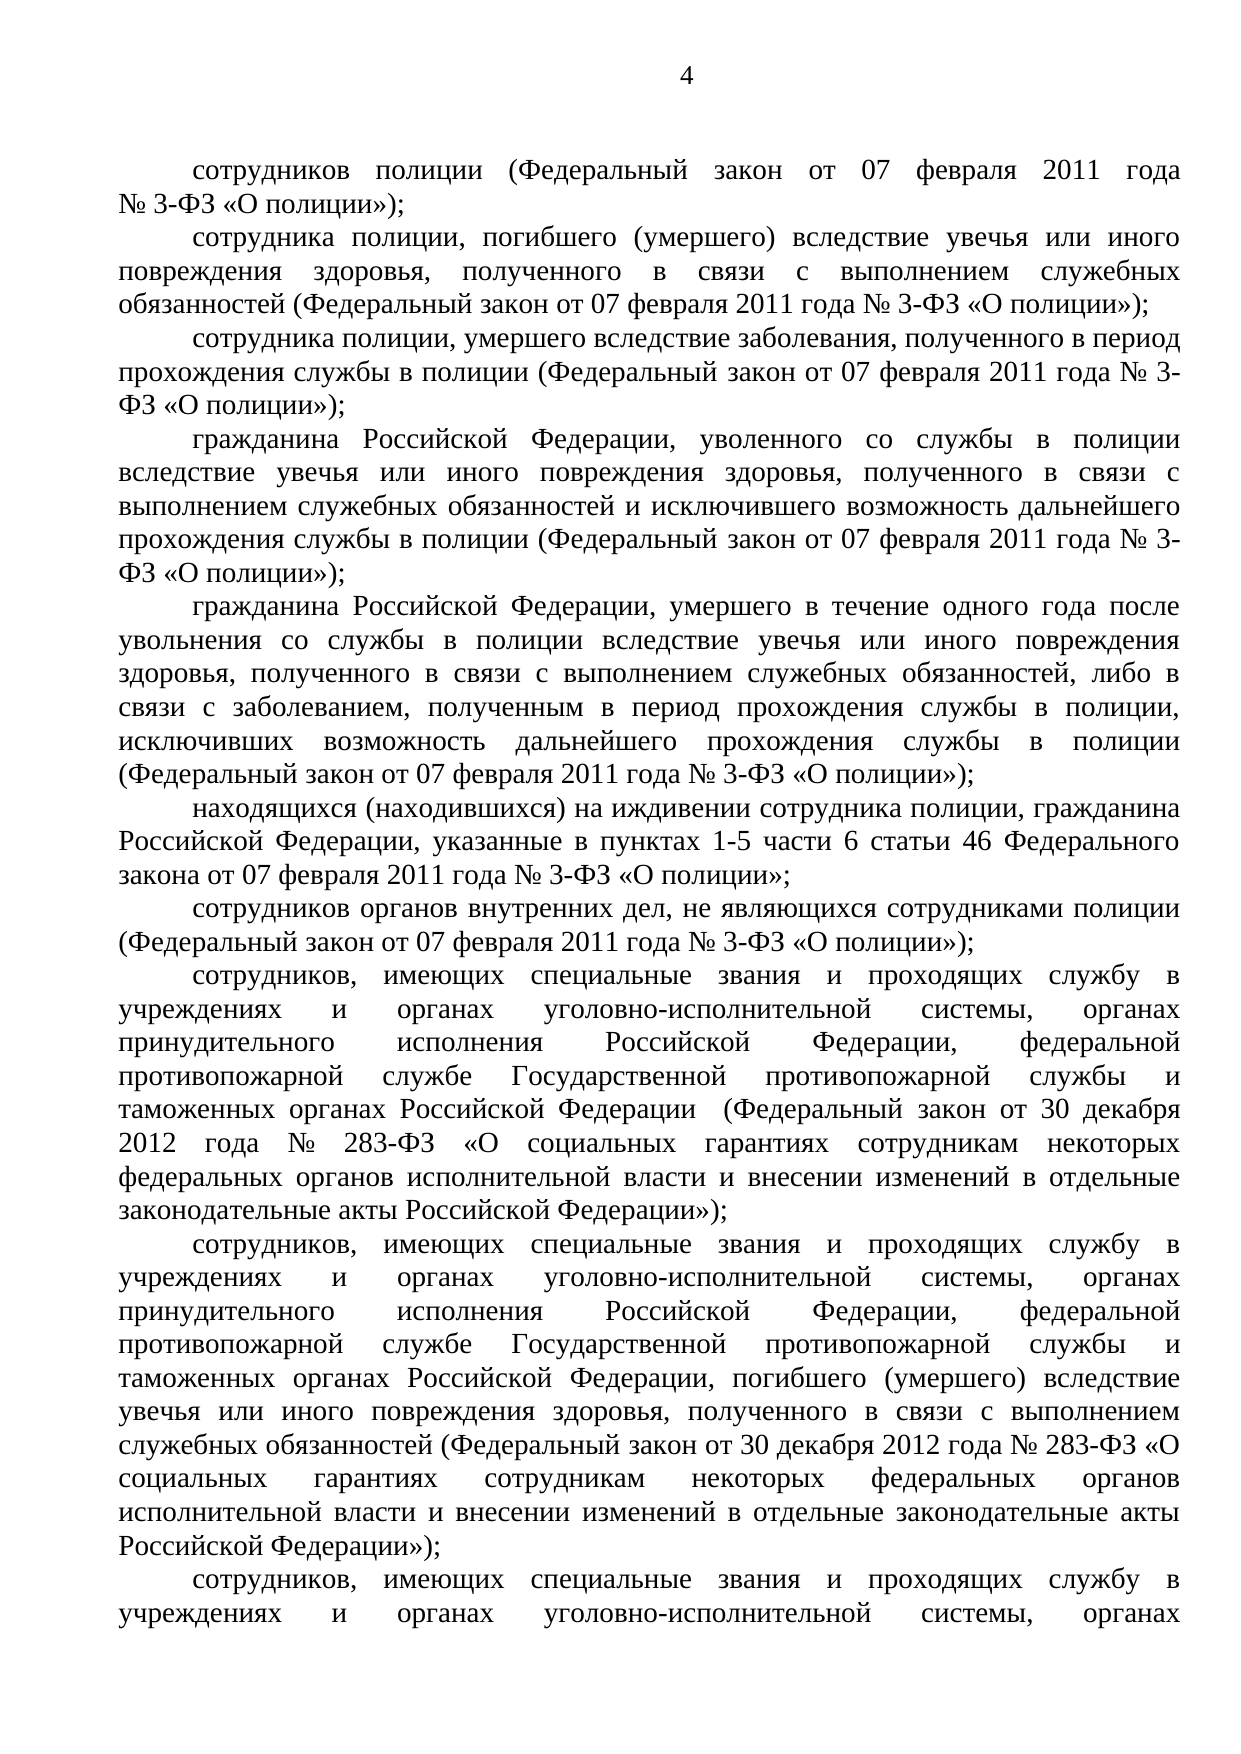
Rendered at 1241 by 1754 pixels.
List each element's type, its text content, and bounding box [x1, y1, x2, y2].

text сотрудников полиции (Федеральный закон от 07 февраля 2011 года № 3-ФЗ «О полиции»); [118, 152, 1181, 219]
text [118, 1561, 1181, 1628]
text гражданина Российской Федерации, уволенного со службы в полиции вследствие увечья или иного повреждения здоровья, полученного в связи с выполнением служебных обязанностей и исключившего возможность дальнейшего прохождения службы в полиции (Федеральный закон от 07 февраля 2011 года № 3-ФЗ «О полиции»); [118, 421, 1181, 588]
text сотрудников, имеющих специальные звания и проходящих службу в учреждениях и органах уголовно-исполнительной системы, органах принудительного исполнения Российской Федерации, федеральной противопожарной службе Государственной противопожарной службы и таможенных органах Российской Федерации (Федеральный закон от 30 декабря 2012 года № 283-ФЗ «О социальных гарантиях сотрудникам некоторых федеральных органов исполнительной власти и внесении изменений в отдельные законодательные акты Российской Федерации»); [118, 957, 1181, 1226]
text находящихся (находившихся) на иждивении сотрудника полиции, гражданина Российской Федерации, указанные в пунктах 1-5 части 6 статьи 46 Федерального закона от 07 февраля 2011 года № 3-ФЗ «О полиции»; [118, 790, 1181, 890]
text сотрудника полиции, погибшего (умершего) вследствие увечья или иного повреждения здоровья, полученного в связи с выполнением служебных обязанностей (Федеральный закон от 07 февраля 2011 года № 3-ФЗ «О полиции»); [118, 219, 1181, 320]
text сотрудника полиции, умершего вследствие заболевания, полученного в период прохождения службы в полиции (Федеральный закон от 07 февраля 2011 года № 3-ФЗ «О полиции»); [118, 320, 1181, 421]
text гражданина Российской Федерации, умершего в течение одного года после увольнения со службы в полиции вследствие увечья или иного повреждения здоровья, полученного в связи с выполнением служебных обязанностей, либо в связи с заболеванием, полученным в период прохождения службы в полиции, исключивших возможность дальнейшего прохождения службы в полиции (Федеральный закон от 07 февраля 2011 года № 3-ФЗ «О полиции»); [118, 588, 1181, 790]
text сотрудников, имеющих специальные звания и проходящих службу в учреждениях и органах уголовно-исполнительной системы, органах принудительного исполнения Российской Федерации, федеральной противопожарной службе Государственной противопожарной службы и таможенных органах Российской Федерации, погибшего (умершего) вследствие увечья или иного повреждения здоровья, полученного в связи с выполнением служебных обязанностей (Федеральный закон от 30 декабря 2012 года № 283-ФЗ «О социальных гарантиях сотрудникам некоторых федеральных органов исполнительной власти и внесении изменений в отдельные законодательные акты Российской Федерации»); [118, 1226, 1181, 1561]
text сотрудников органов внутренних дел, не являющихся сотрудниками полиции (Федеральный закон от 07 февраля 2011 года № 3-ФЗ «О полиции»); [118, 890, 1181, 957]
